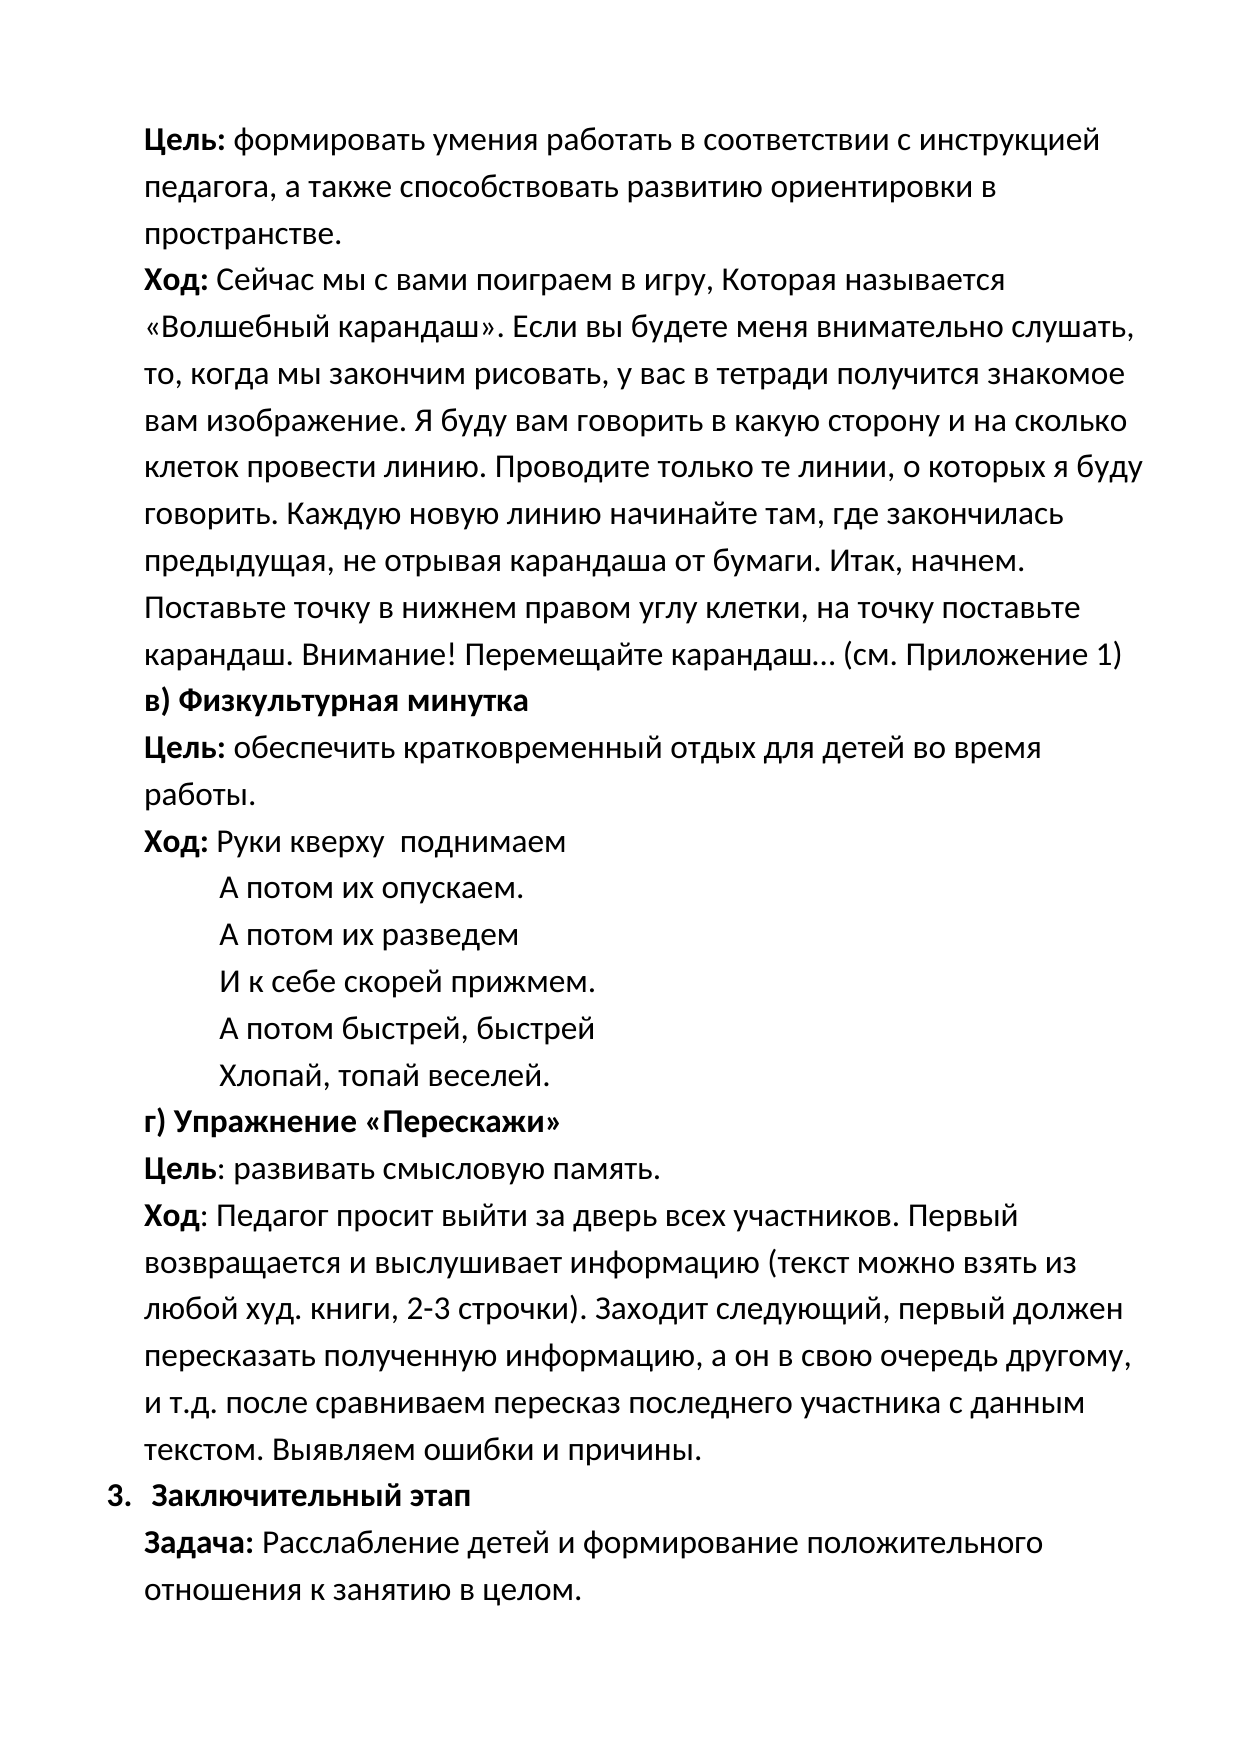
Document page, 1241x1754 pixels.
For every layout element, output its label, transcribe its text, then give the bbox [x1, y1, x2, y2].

list Цель: развивать смысловую память. [144, 1147, 1152, 1188]
list Задача: Расслабление детей и формирование положительного отношения к занятию в целом. [144, 1521, 1152, 1609]
list в) Физкультурная минутка [144, 679, 1152, 720]
list Заключительный этап [106, 1474, 1152, 1515]
list Хлопай, топай веселей. [144, 1053, 1152, 1094]
list А потом быстрей, быстрей [144, 1007, 1152, 1047]
list А потом их разведем [144, 913, 1152, 954]
list Ход: Руки кверху поднимаем [144, 820, 1152, 860]
list г) Упражнение «Перескажи» [144, 1100, 1152, 1141]
list Цель: обеспечить кратковременный отдых для детей во время работы. [144, 726, 1152, 814]
list Ход: Педагог просит выйти за дверь всех участников. Первый возвращается и выслушивает информацию (текст можно взять из любой худ. книги, 2-3 строчки). Заходит следующий, первый должен пересказать полученную информацию, а он в свою очередь другому, и т.д. после сравниваем пересказ последнего участника с данным текстом. Выявляем ошибки и причины. [144, 1194, 1152, 1468]
list Цель: формировать умения работать в соответствии с инструкцией педагога, а также способствовать развитию ориентировки в пространстве. [144, 118, 1152, 252]
list И к себе скорей прижмем. [144, 960, 1152, 1001]
list Ход: Сейчас мы с вами поиграем в игру, Которая называется «Волшебный карандаш». Если вы будете меня внимательно слушать, то, когда мы закончим рисовать, у вас в тетради получится знакомое вам изображение. Я буду вам говорить в какую сторону и на сколько клеток провести линию. Проводите только те линии, о которых я буду говорить. Каждую новую линию начинайте там, где закончилась предыдущая, не отрывая карандаша от бумаги. Итак, начнем. Поставьте точку в нижнем правом углу клетки, на точку поставьте карандаш. Внимание! Перемещайте карандаш… (см. Приложение 1) [144, 258, 1152, 673]
list А потом их опускаем. [144, 866, 1152, 907]
